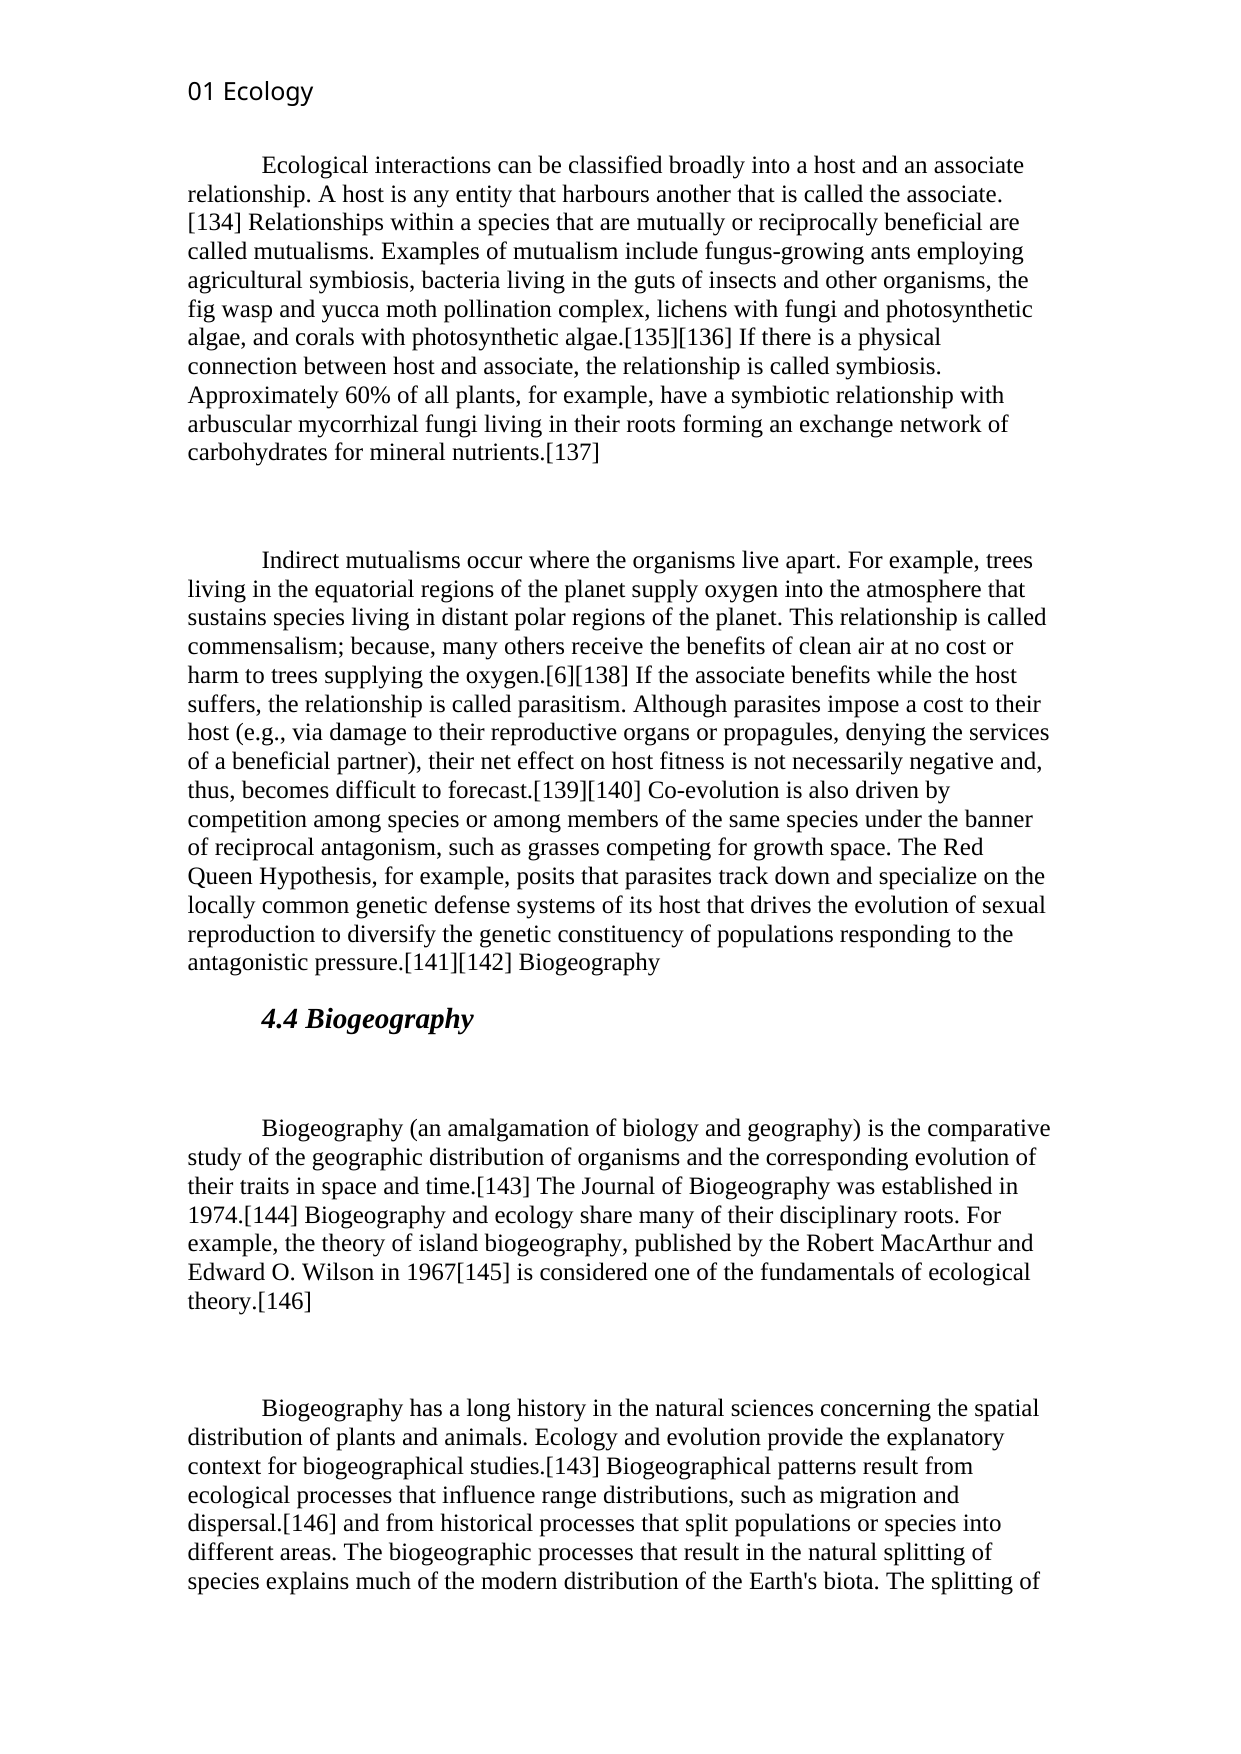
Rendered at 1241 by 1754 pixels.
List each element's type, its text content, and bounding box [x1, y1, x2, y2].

subtitle 4.4 Biogeography [187, 1001, 1053, 1035]
text Biogeography (an amalgamation of biology and geography) is the comparative study of the geographic distribution of organisms and the corresponding evolution of their traits in space and time.[143] The Journal of Biogeography was established in 1974.[144] Biogeography and ecology share many of their disciplinary roots. For example, the theory of island biogeography, published by the Robert MacArthur and Edward O. Wilson in 1967[145] is considered one of the fundamentals of ecological theory.[146] [187, 1113, 1053, 1315]
text Indirect mutualisms occur where the organisms live apart. For example, trees living in the equatorial regions of the planet supply oxygen into the atmosphere that sustains species living in distant polar regions of the planet. This relationship is called commensalism; because, many others receive the benefits of clean air at no cost or harm to trees supplying the oxygen.[6][138] If the associate benefits while the host suffers, the relationship is called parasitism. Although parasites impose a cost to their host (e.g., via damage to their reproductive organs or propagules, denying the services of a beneficial partner), their net effect on host fitness is not necessarily negative and, thus, becomes difficult to forecast.[139][140] Co-evolution is also driven by competition among species or among members of the same species under the banner of reciprocal antagonism, such as grasses competing for growth space. The Red Queen Hypothesis, for example, posits that parasites track down and specialize on the locally common genetic defense systems of its host that drives the evolution of sexual reproduction to diversify the genetic constituency of populations responding to the antagonistic pressure.[141][142] Biogeography [187, 545, 1053, 976]
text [187, 1393, 1053, 1595]
text Ecological interactions can be classified broadly into a host and an associate relationship. A host is any entity that harbours another that is called the associate.[134] Relationships within a species that are mutually or reciprocally beneficial are called mutualisms. Examples of mutualism include fungus-growing ants employing agricultural symbiosis, bacteria living in the guts of insects and other organisms, the fig wasp and yucca moth pollination complex, lichens with fungi and photosynthetic algae, and corals with photosynthetic algae.[135][136] If there is a physical connection between host and associate, the relationship is called symbiosis. Approximately 60% of all plants, for example, have a symbiotic relationship with arbuscular mycorrhizal fungi living in their roots forming an exchange network of carbohydrates for mineral nutrients.[137] [187, 150, 1053, 466]
